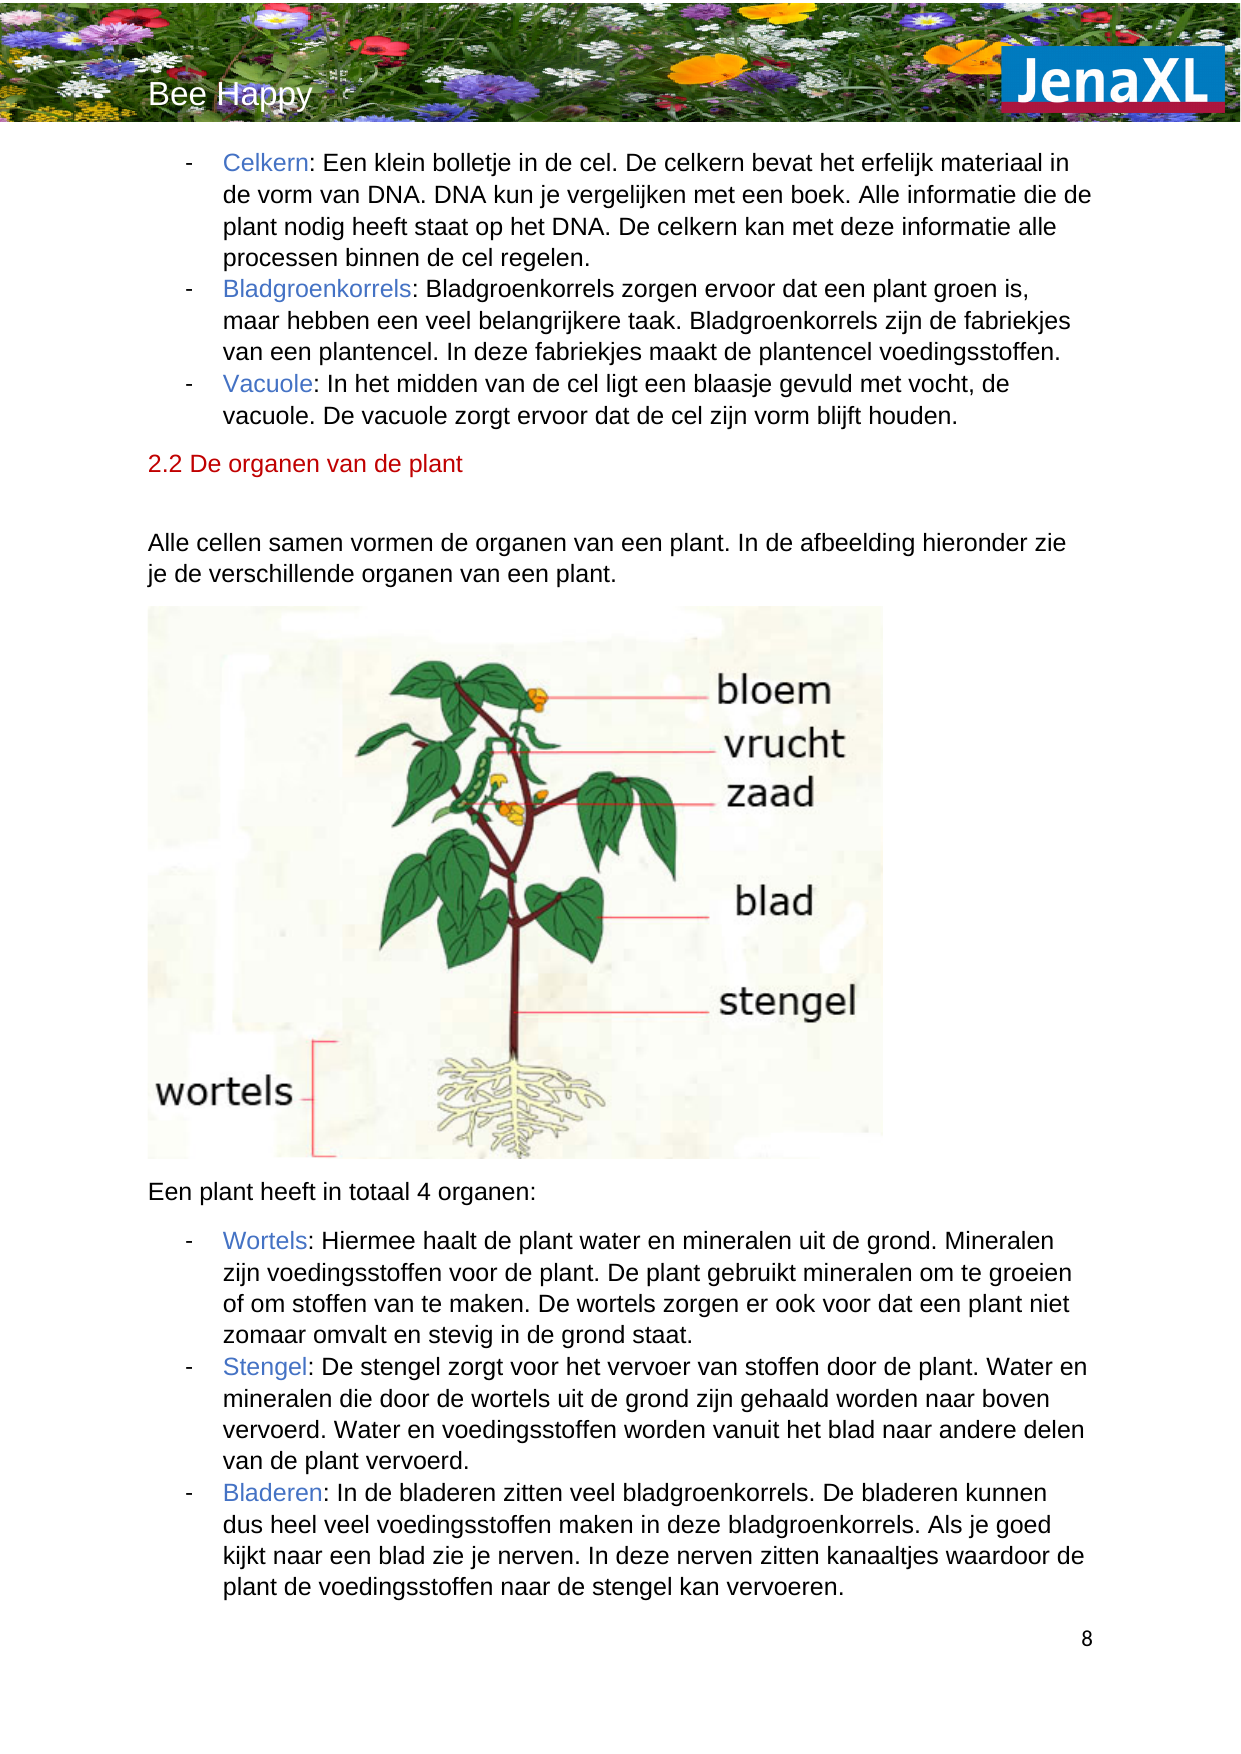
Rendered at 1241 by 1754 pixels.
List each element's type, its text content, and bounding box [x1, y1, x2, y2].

list Stengel: De stengel zorgt voor het vervoer van stoffen door de plant. Water en mineralen die door de wortels uit de grond zijn gehaald worden naar boven vervoerd. Water en voedingsstoffen worden vanuit het blad naar andere delen van de plant vervoerd. [185, 1351, 1093, 1475]
picture [147, 606, 883, 1159]
list Wortels: Hiermee haalt de plant water en mineralen uit de grond. Mineralen zijn voedingsstoffen voor de plant. De plant gebruikt mineralen om te groeien of om stoffen van te maken. De wortels zorgen er ook voor dat een plant niet zomaar omvalt en stevig in de grond staat. [185, 1225, 1093, 1349]
list Bladgroenkorrels: Bladgroenkorrels zorgen ervoor dat een plant groen is, maar hebben een veel belangrijkere taak. Bladgroenkorrels zijn de fabriekjes van een plantencel. In deze fabriekjes maakt de plantencel voedingsstoffen. [185, 273, 1093, 366]
text Een plant heeft in totaal 4 organen: [148, 1177, 1093, 1206]
list Vacuole: In het midden van de cel ligt een blaasje gevuld met vocht, de vacuole. De vacuole zorgt ervoor dat de cel zijn vorm blijft houden. [185, 368, 1093, 430]
text Alle cellen samen vormen de organen van een plant. In de afbeelding hieronder zie je de verschillende organen van een plant. [148, 528, 1093, 587]
list Bladeren: In de bladeren zitten veel bladgroenkorrels. De bladeren kunnen dus heel veel voedingsstoffen maken in deze bladgroenkorrels. Als je goed kijkt naar een blad zie je nerven. In deze nerven zitten kanaaltjes waardoor de plant de voedingsstoffen naar de stengel kan vervoeren. [185, 1477, 1093, 1601]
subtitle 2.2 De organen van de plant [148, 449, 1093, 478]
list Celkern: Een klein bolletje in de cel. De celkern bevat het erfelijk materiaal in de vorm van DNA. DNA kun je vergelijken met een boek. Alle informatie die de plant nodig heeft staat op het DNA. De celkern kan met deze informatie alle processen binnen de cel regelen. [185, 148, 1093, 271]
picture [0, 3, 1241, 122]
